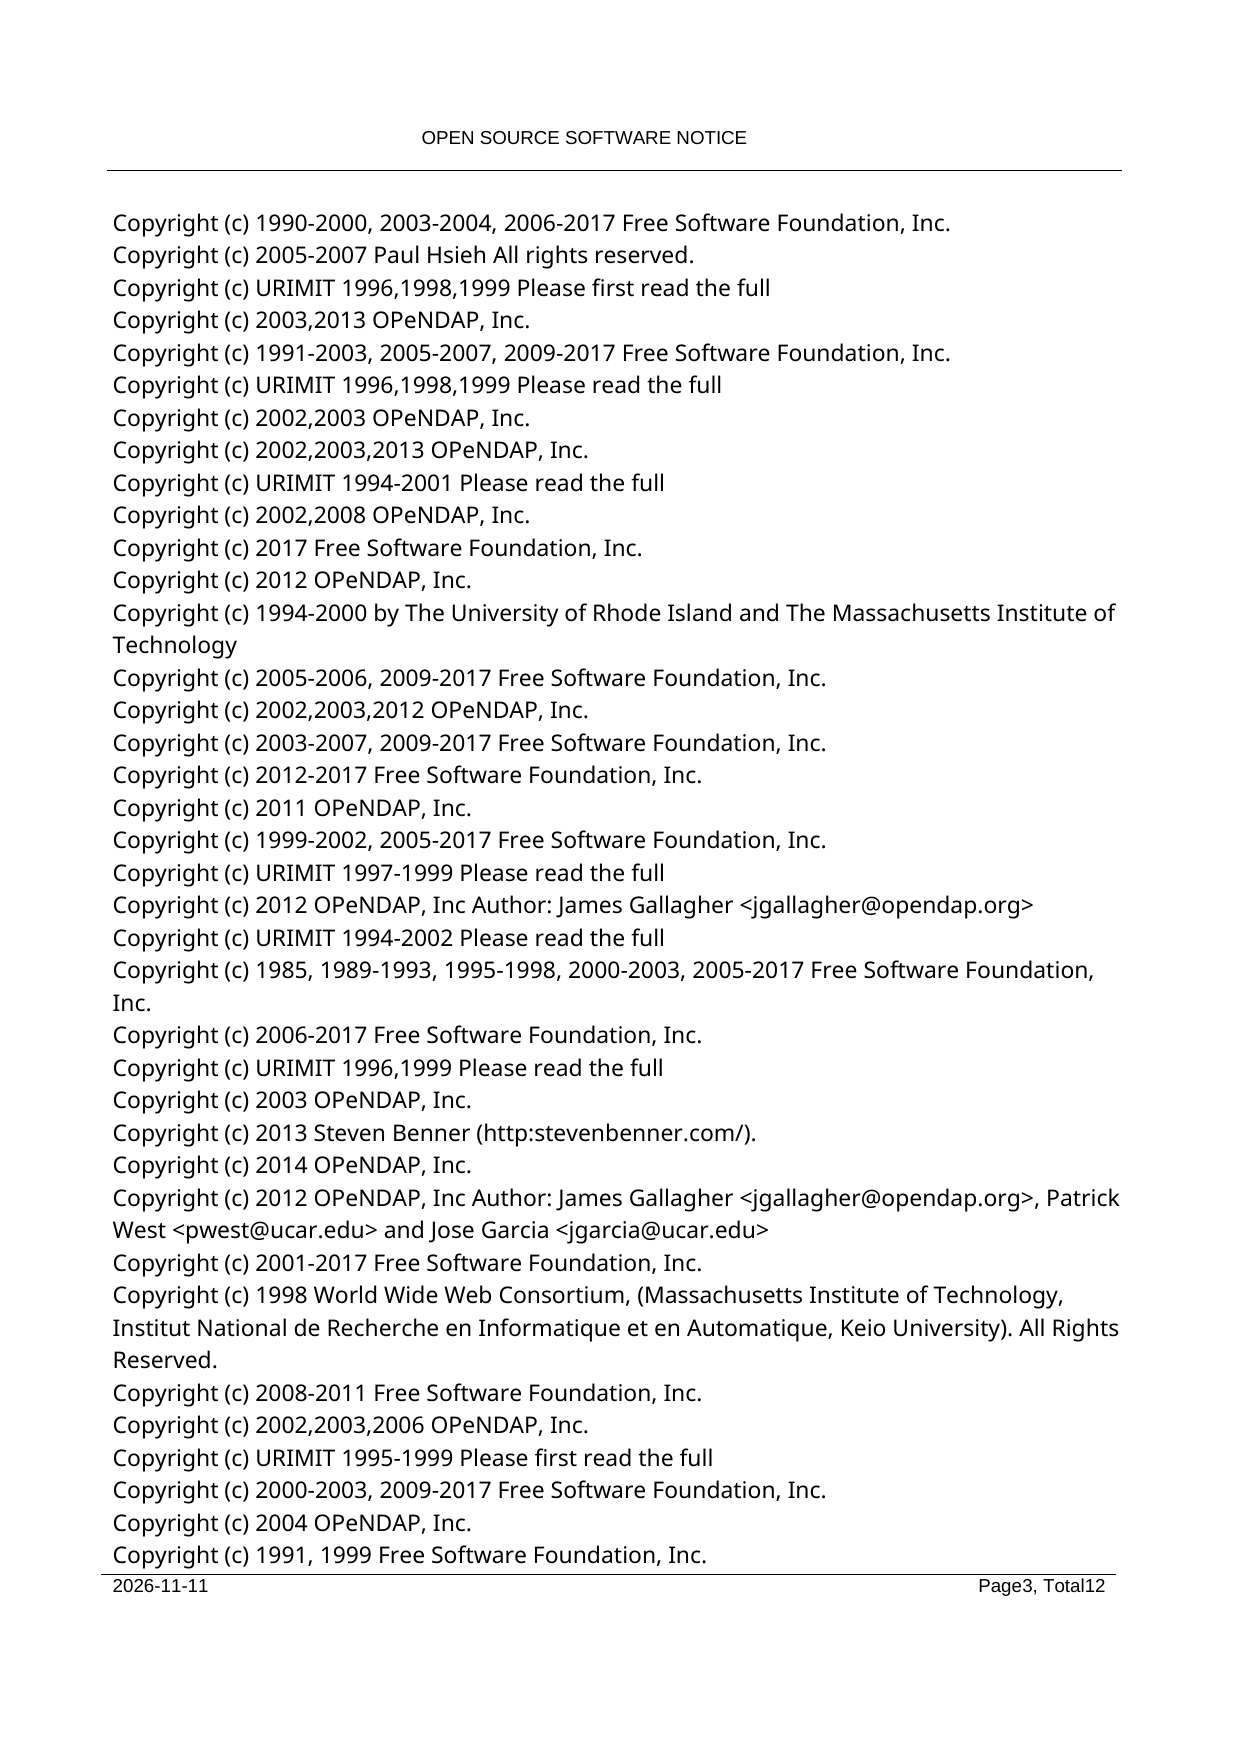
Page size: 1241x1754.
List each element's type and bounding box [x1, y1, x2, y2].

text [112, 206, 1128, 1571]
